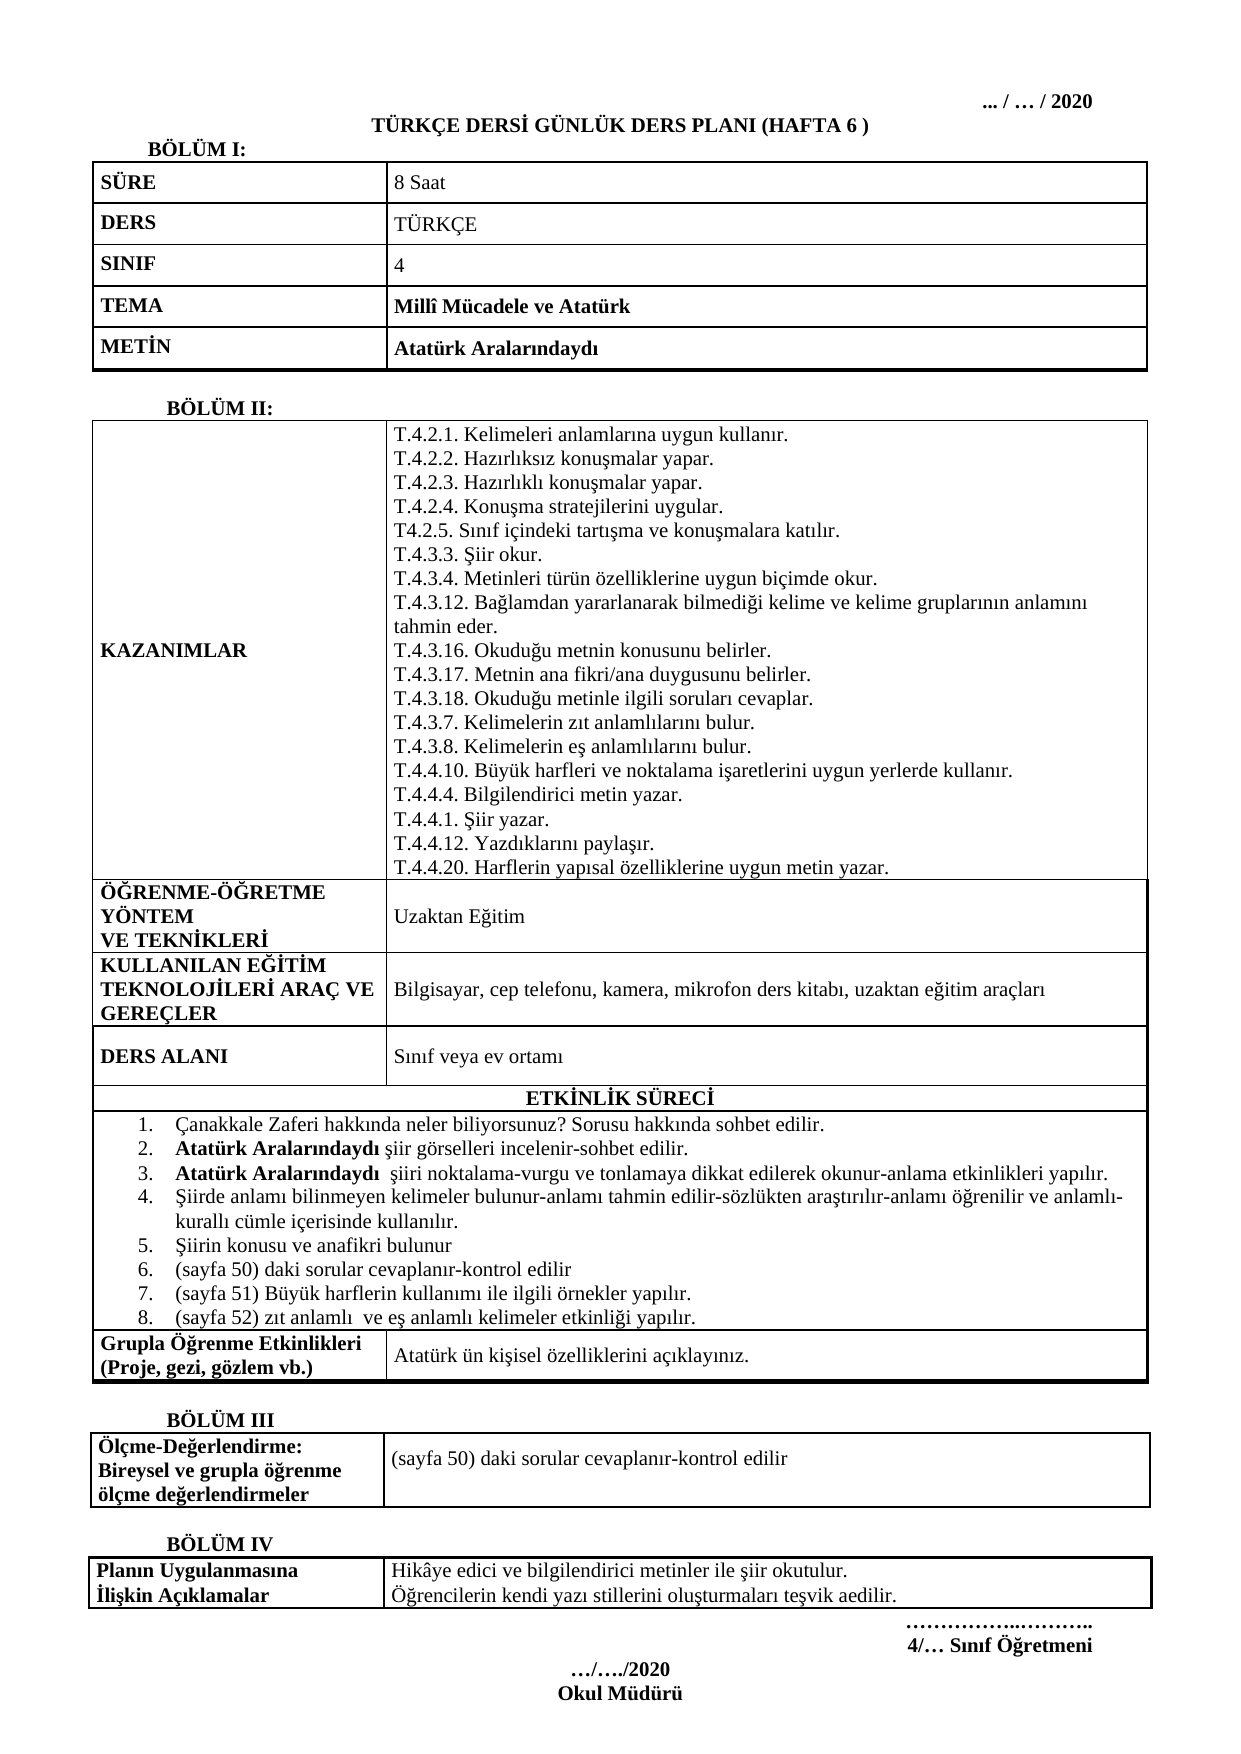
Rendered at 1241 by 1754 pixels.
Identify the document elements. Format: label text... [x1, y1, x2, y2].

text Okul Müdürü [148, 1681, 1092, 1705]
table_cell 4 [388, 245, 1146, 285]
table_cell DERS ALANI [94, 1027, 386, 1084]
table_header 8 Saat [388, 163, 1146, 202]
table_header Ölçme-Değerlendirme: Bireysel ve grupla öğrenme ölçme değerlendirmeler [92, 1434, 383, 1506]
text ... / … / 2020 [148, 89, 1092, 113]
table_cell Çanakkale Zaferi hakkında neler biliyorsunuz? Sorusu hakkında sohbet edilir. Atatürk Aralarındaydı şiir görselleri incelenir-sohbet edilir. Atatürk Aralarındaydı şiiri noktalama-vurgu ve tonlamaya dikkat edilerek okunur-anlama etkinlikleri yapılır. Şiirde anlamı bilinmeyen kelimeler bulunur-anlamı tahmin edilir-sözlükten araştırılır-anlamı öğrenilir ve anlamlı-kurallı cümle içerisinde kullanılır. Şiirin konusu ve anafikri bulunur (sayfa 50) daki sorular cevaplanır-kontrol edilir (sayfa 51) Büyük harflerin kullanımı ile ilgili örnekler yapılır. (sayfa 52) zıt anlamlı ve eş anlamlı kelimeler etkinliği yapılır. [94, 1112, 1146, 1329]
table_cell Bilgisayar, cep telefonu, kamera, mikrofon ders kitabı, uzaktan eğitim araçları [387, 953, 1146, 1025]
text ……………..……….. [148, 1609, 1092, 1633]
text …/…./2020 [148, 1657, 1092, 1681]
table_cell Grupla Öğrenme Etkinlikleri (Proje, gezi, gözlem vb.) [94, 1331, 386, 1379]
table_cell Millî Mücadele ve Atatürk [388, 287, 1146, 326]
table_header (sayfa 50) daki sorular cevaplanır-kontrol edilir [385, 1434, 1149, 1506]
table_cell TÜRKÇE [388, 204, 1146, 243]
text TÜRKÇE DERSİ GÜNLÜK DERS PLANI (HAFTA 6 ) [148, 113, 1092, 137]
table_cell Sınıf veya ev ortamı [387, 1027, 1146, 1084]
table_cell KULLANILAN EĞİTİM TEKNOLOJİLERİ ARAÇ VE GEREÇLER [93, 953, 386, 1025]
table_cell SINIF [94, 245, 386, 285]
table_header Planın Uygulanmasına İlişkin Açıklamalar [90, 1559, 383, 1607]
table_cell Atatürk Aralarındaydı [388, 328, 1146, 368]
table_cell ETKİNLİK SÜRECİ [94, 1086, 1146, 1110]
text BÖLÜM I: [148, 137, 1092, 161]
table_header KAZANIMLAR [93, 421, 386, 879]
table_cell Uzaktan Eğitim [387, 880, 1146, 952]
text 4/… Sınıf Öğretmeni [148, 1633, 1092, 1657]
subtitle BÖLÜM III [148, 1408, 1092, 1432]
text BÖLÜM II: [148, 396, 1092, 420]
table_cell TEMA [94, 287, 386, 326]
table_header SÜRE [94, 163, 386, 202]
table_header Hikâye edici ve bilgilendirici metinler ile şiir okutulur. Öğrencilerin kendi yazı stillerini oluşturmaları teşvik aedilir. [385, 1559, 1150, 1607]
table_cell DERS [94, 204, 386, 243]
table_cell Atatürk ün kişisel özelliklerini açıklayınız. [387, 1331, 1146, 1379]
table_header T.4.2.1. Kelimeleri anlamlarına uygun kullanır. T.4.2.2. Hazırlıksız konuşmalar yapar. T.4.2.3. Hazırlıklı konuşmalar yapar. T.4.2.4. Konuşma stratejilerini uygular. T4.2.5. Sınıf içindeki tartışma ve konuşmalara katılır. T.4.3.3. Şiir okur. T.4.3.4. Metinleri türün özelliklerine uygun biçimde okur. T.4.3.12. Bağlamdan yararlanarak bilmediği kelime ve kelime gruplarının anlamını tahmin eder. T.4.3.16. Okuduğu metnin konusunu belirler. T.4.3.17. Metnin ana fikri/ana duygusunu belirler. T.4.3.18. Okuduğu metinle ilgili soruları cevaplar. T.4.3.7. Kelimelerin zıt anlamlılarını bulur. T.4.3.8. Kelimelerin eş anlamlılarını bulur. T.4.4.10. Büyük harfleri ve noktalama işaretlerini uygun yerlerde kullanır. T.4.4.4. Bilgilendirici metin yazar. T.4.4.1. Şiir yazar. T.4.4.12. Yazdıklarını paylaşır. T.4.4.20. Harflerin yapısal özelliklerine uygun metin yazar. [387, 421, 1147, 879]
table_cell METİN [94, 328, 386, 368]
table_cell ÖĞRENME-ÖĞRETME YÖNTEM VE TEKNİKLERİ [93, 880, 386, 952]
subtitle BÖLÜM IV [148, 1532, 1092, 1556]
